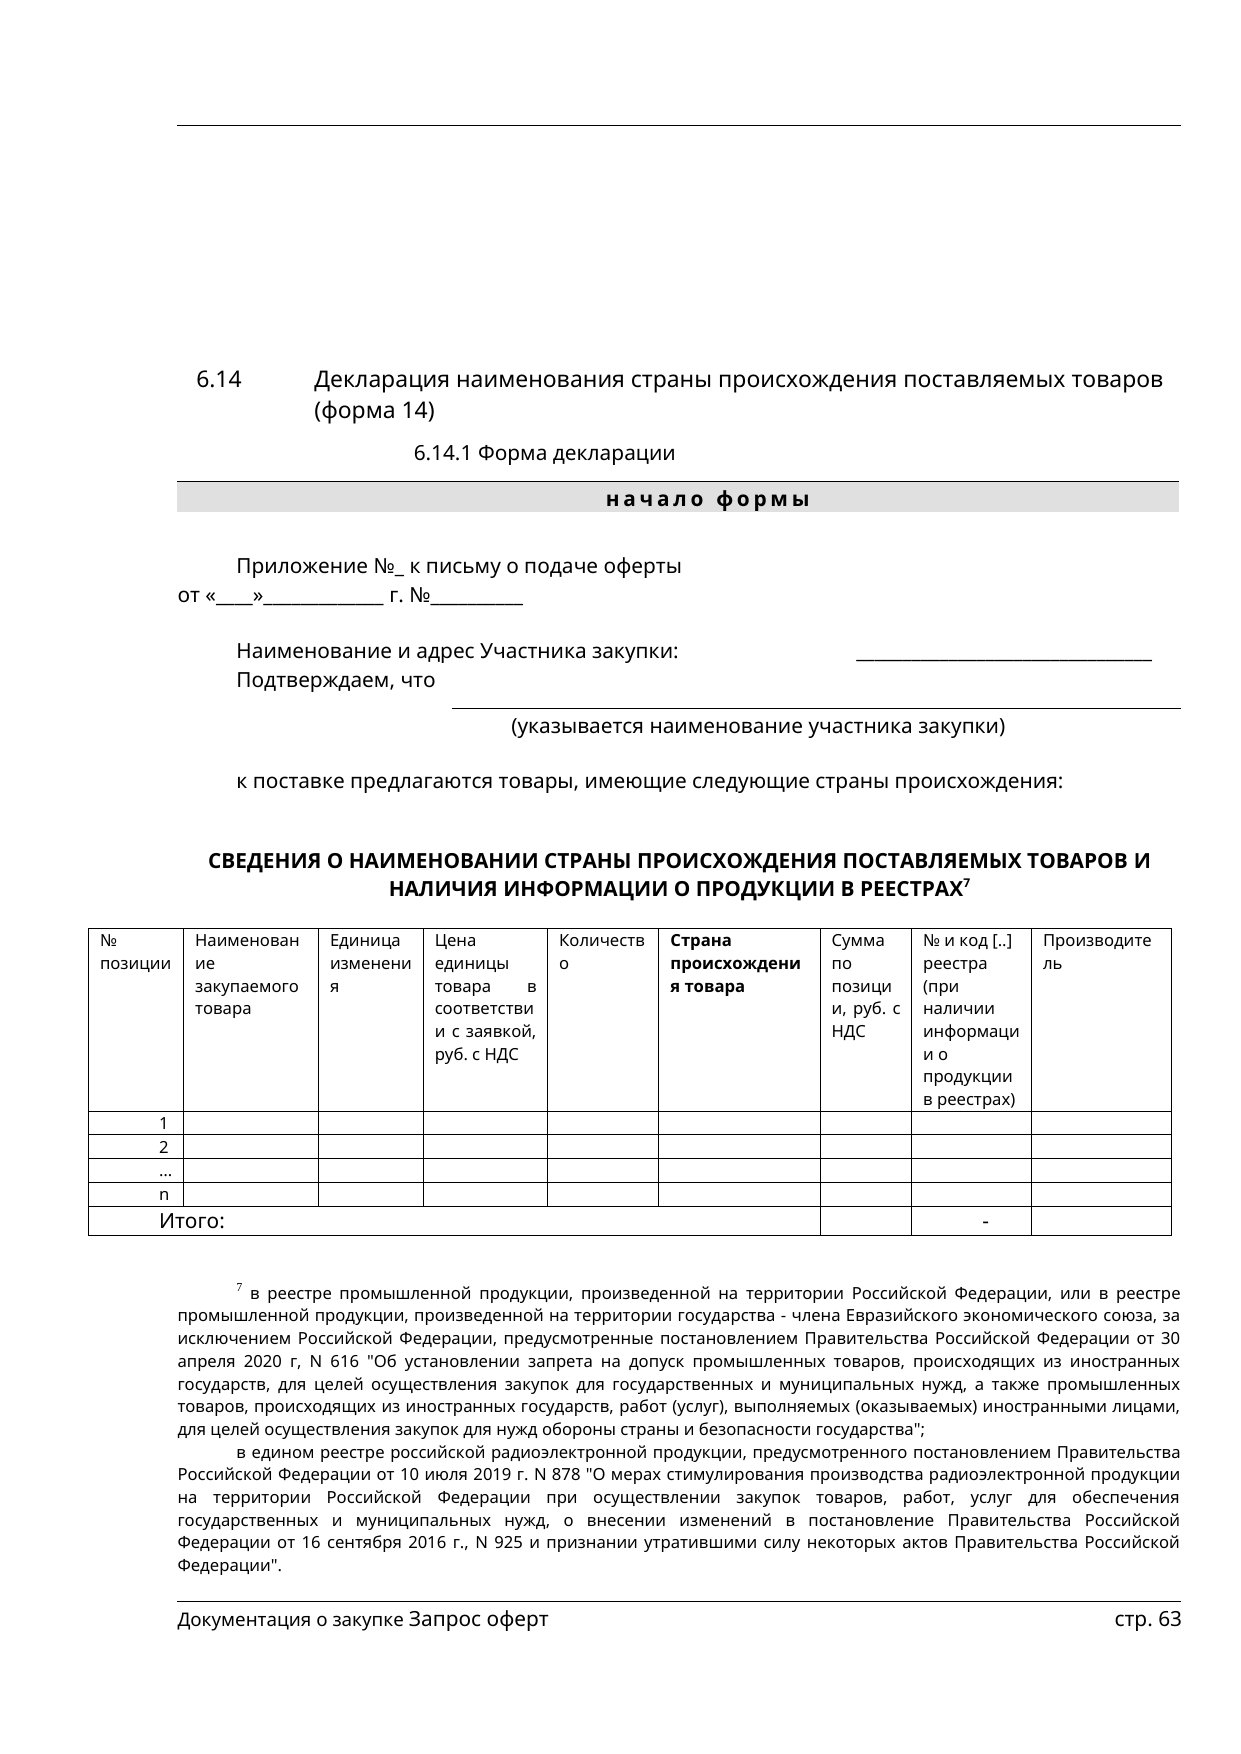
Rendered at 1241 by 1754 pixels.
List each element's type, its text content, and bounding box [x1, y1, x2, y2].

table_header Наименование закупаемого товара [184, 929, 318, 1111]
text Подтверждаем, что [177, 665, 1181, 693]
table_cell [548, 1159, 658, 1182]
table_cell [184, 1159, 318, 1182]
table_cell n [89, 1183, 183, 1206]
table_header Страна происхождения товара [659, 929, 820, 1111]
table_cell [1032, 1183, 1171, 1206]
table_cell [659, 1183, 820, 1206]
table_cell [912, 1112, 1031, 1134]
table_cell [659, 1135, 820, 1158]
table_cell [319, 1183, 423, 1206]
text Сведения о наименовании страны происхождения поставляемых товаров и наличия информации о продукции в реестрах [177, 846, 1181, 903]
table_cell [1032, 1112, 1171, 1134]
table_cell [821, 1112, 911, 1134]
text Приложение №_ к письму о подаче оферты от «____»_____________ г. №__________ [177, 551, 1181, 608]
table_cell [424, 1112, 547, 1134]
table_header Цена единицы товара в соответствии с заявкой, руб. с НДС [424, 929, 547, 1111]
table_cell [659, 1159, 820, 1182]
table_cell [548, 1135, 658, 1158]
text к поставке предлагаются товары, имеющие следующие страны происхождения: [177, 766, 1181, 794]
table_cell [184, 1135, 318, 1158]
table_cell [821, 1207, 911, 1235]
table_cell [548, 1112, 658, 1134]
text начало формы [177, 482, 1179, 512]
table_cell … [89, 1159, 183, 1182]
table_header Количество [548, 929, 658, 1111]
table_cell [821, 1183, 911, 1206]
table_header № позиции [89, 929, 183, 1111]
table_header Единица изменения [319, 929, 423, 1111]
table_cell - [912, 1207, 1031, 1235]
table_cell [319, 1159, 423, 1182]
table_header Сумма по позиции, руб. с НДС [821, 929, 911, 1111]
table_cell [548, 1183, 658, 1206]
text (указывается наименование участника закупки) [452, 709, 1181, 739]
table_cell [1032, 1159, 1171, 1182]
table_header Производитель [1032, 929, 1171, 1111]
text Наименование и адрес Участника закупки: ________________________________ [177, 637, 1181, 665]
text 6.14.1 Форма декларации [413, 438, 1181, 466]
table_cell [912, 1183, 1031, 1206]
table_cell [659, 1112, 820, 1134]
table_cell [912, 1135, 1031, 1158]
table_cell [424, 1135, 547, 1158]
table_cell [1032, 1135, 1171, 1158]
table_cell [184, 1112, 318, 1134]
table_cell [1032, 1207, 1171, 1235]
table_cell [184, 1183, 318, 1206]
table_cell [319, 1112, 423, 1134]
table_cell [424, 1183, 547, 1206]
table_header № и код [..] реестра (при наличии информации о продукции в реестрах) [912, 929, 1031, 1111]
table_cell [424, 1159, 547, 1182]
table_cell [821, 1159, 911, 1182]
table_cell [821, 1135, 911, 1158]
table_cell [912, 1159, 1031, 1182]
table_cell Итого: [89, 1207, 820, 1235]
subtitle Декларация наименования страны происхождения поставляемых товаров (форма 14) [196, 363, 1181, 425]
table_cell 2 [89, 1135, 183, 1158]
table_cell [319, 1135, 423, 1158]
table_cell 1 [89, 1112, 183, 1134]
